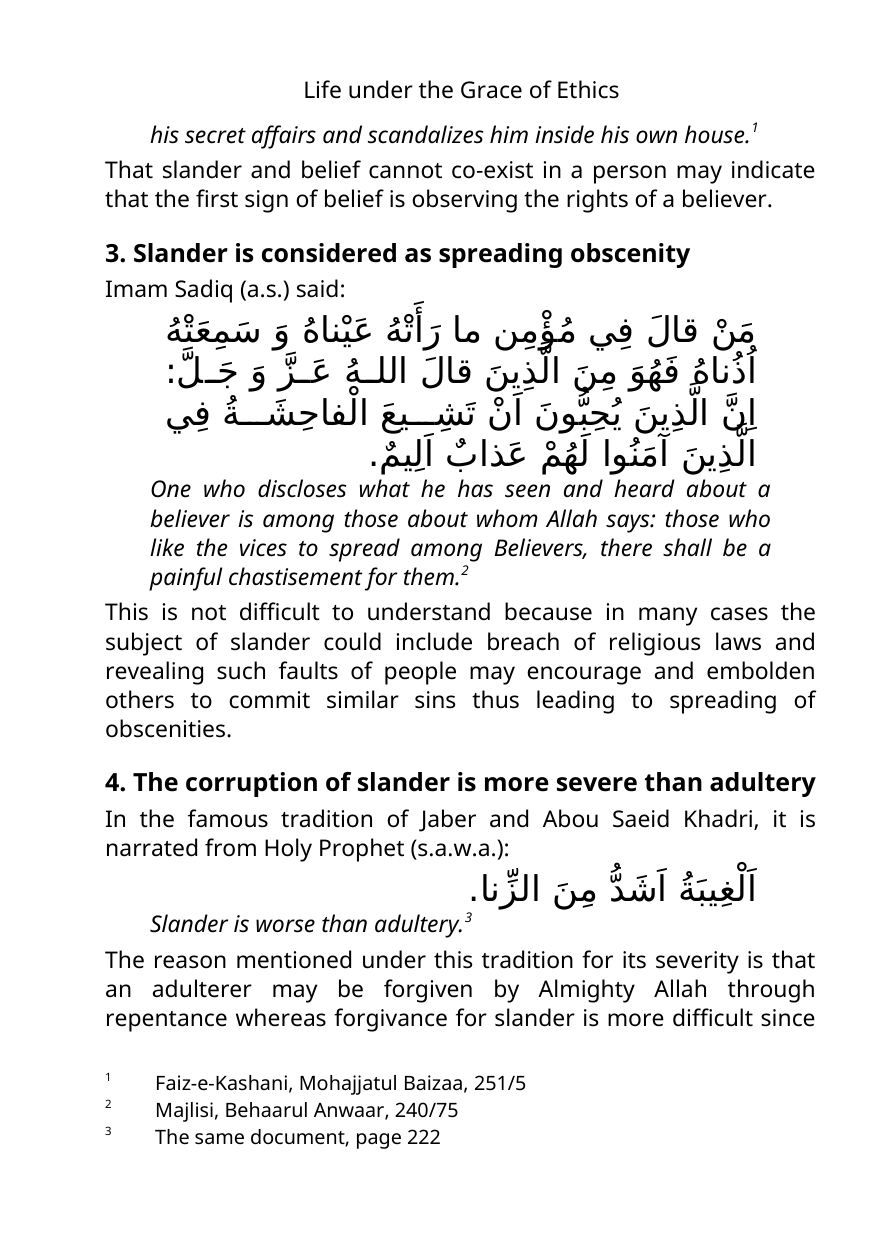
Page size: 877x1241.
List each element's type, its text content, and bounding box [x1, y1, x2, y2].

subtitle 3. Slander is considered as spreading obscenity [105, 239, 817, 268]
text Imam Sadiq (a.s.) said: [105, 274, 817, 303]
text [105, 945, 817, 1032]
text This is not difficult to understand because in many cases the subject of slander could include breach of religious laws and revealing such faults of people may encourage and embolden others to commit similar sins thus leading to spreading of obscenities. [105, 597, 817, 743]
subtitle 4. The corruption of slander is more severe than adultery [105, 768, 817, 797]
text In the famous tradition of Jaber and Abou Saeid Khadri, it is narrated from Holy Prophet (s.a.w.a.): [105, 804, 817, 862]
text That slander and belief cannot co-exist in a person may indicate that the first sign of belief is observing the rights of a believer. [105, 155, 817, 214]
text One who discloses what he has seen and heard about a believer is among those about whom Allah says: those who like the vices to spread among Believers, there shall be a painful chastisement for them. [150, 474, 772, 591]
text اَلْغِيبَةُ اَشَدُّ مِنَ الزِّنا. [165, 868, 757, 909]
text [150, 120, 772, 149]
text Slander is worse than adultery. [150, 909, 772, 939]
text مَنْ قالَ فِي مُؤْمِن ما رَأَتْهُ عَيْناهُ وَ سَمِعَتْهُ اُذُناهُ فَهُوَ مِنَ الَّذِينَ قالَ اللهُ عَزَّ وَ جَلَّ: اِنَّ الَّذِينَ يُحِبُّونَ اَنْ تَشِيعَ الْفاحِشَةُ فِي الَّذِينَ آمَنُوا لَهُمْ عَذابٌ اَلِيمٌ. [165, 309, 757, 474]
